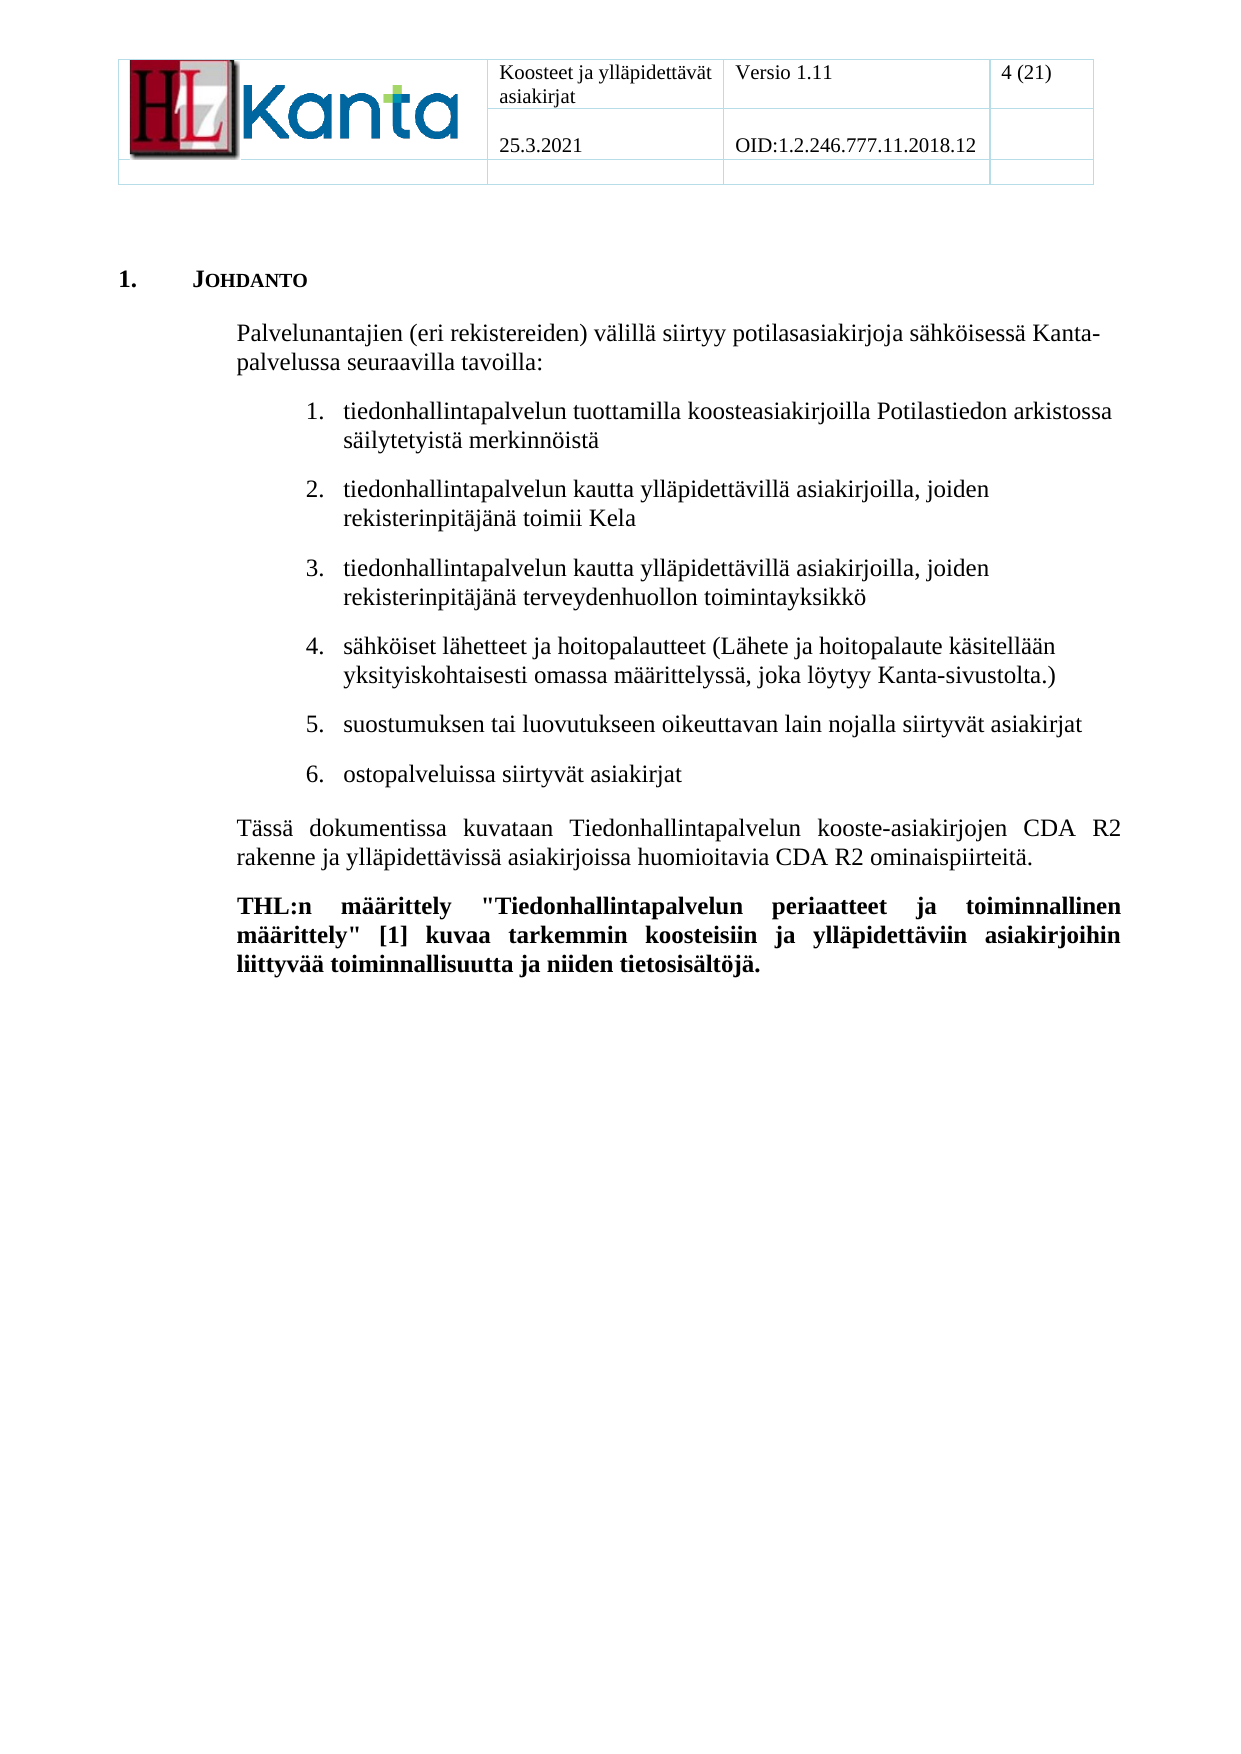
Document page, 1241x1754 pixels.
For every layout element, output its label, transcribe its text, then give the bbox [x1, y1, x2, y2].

subtitle Johdanto [118, 264, 1122, 293]
list tiedonhallintapalvelun kautta ylläpidettävillä asiakirjoilla, joiden rekisterinpitäjänä toimii Kela [306, 474, 1122, 532]
text Tässä dokumentissa kuvataan Tiedonhallintapalvelun kooste-asiakirjojen CDA R2 rakenne ja ylläpidettävissä asiakirjoissa huomioitavia CDA R2 ominaispiirteitä. [236, 813, 1122, 870]
list suostumuksen tai luovutukseen oikeuttavan lain nojalla siirtyvät asiakirjat [306, 709, 1122, 738]
picture [129, 60, 241, 160]
text Palvelunantajien (eri rekistereiden) välillä siirtyy potilasasiakirjoja sähköisessä Kanta-palvelussa seuraavilla tavoilla: [236, 318, 1122, 375]
list ostopalveluissa siirtyvät asiakirjat [306, 759, 1122, 788]
list tiedonhallintapalvelun kautta ylläpidettävillä asiakirjoilla, joiden rekisterinpitäjänä terveydenhuollon toimintayksikkö [306, 553, 1122, 610]
picture [243, 85, 458, 139]
list sähköiset lähetteet ja hoitopalautteet (Lähete ja hoitopalaute käsitellään yksityiskohtaisesti omassa määrittelyssä, joka löytyy Kanta-sivustolta.) [306, 631, 1122, 689]
text THL:n määrittely "Tiedonhallintapalvelun periaatteet ja toiminnallinen määrittely" [1] kuvaa tarkemmin koosteisiin ja ylläpidettäviin asiakirjoihin liittyvää toiminnallisuutta ja niiden tietosisältöjä. [236, 891, 1122, 977]
list tiedonhallintapalvelun tuottamilla koosteasiakirjoilla Potilastiedon arkistossa säilytetyistä merkinnöistä [306, 396, 1122, 454]
